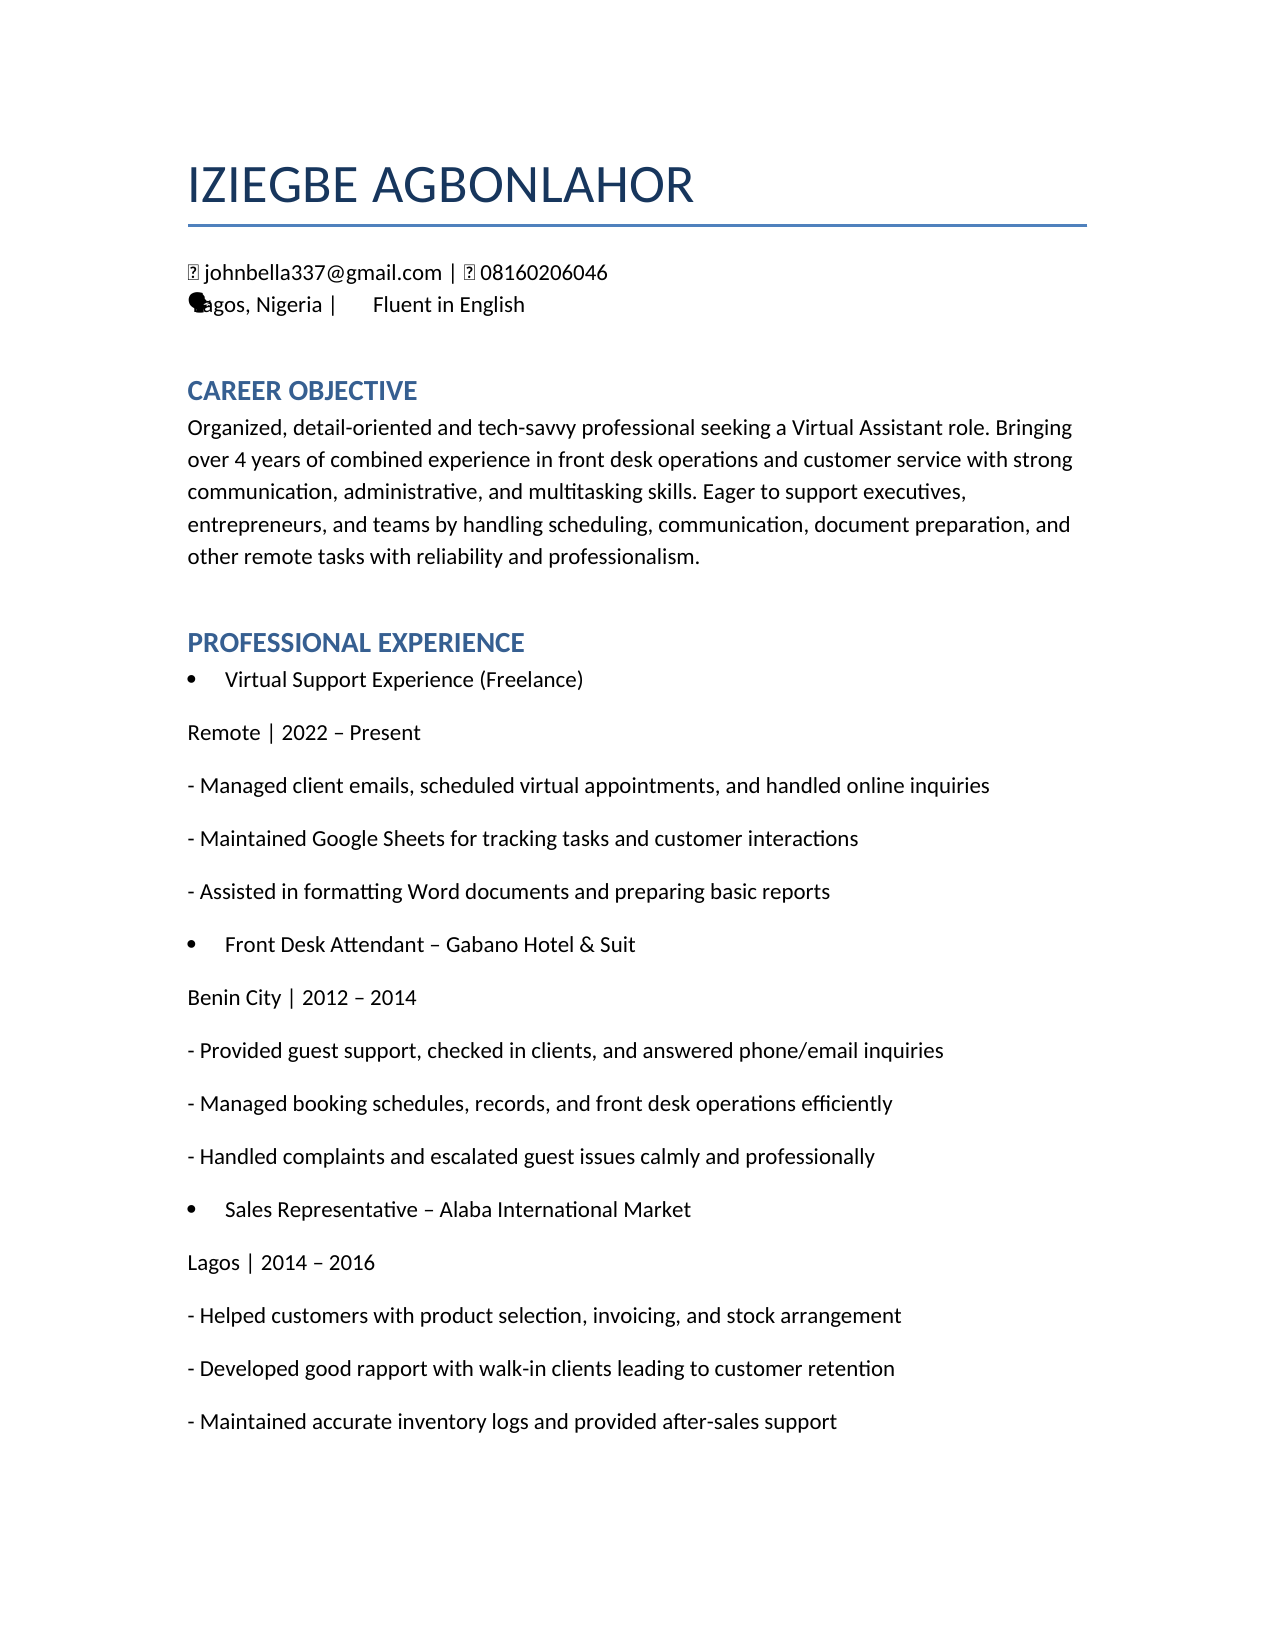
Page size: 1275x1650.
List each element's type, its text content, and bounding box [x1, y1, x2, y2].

list Virtual Support Experience (Freelance) [187, 665, 1087, 693]
list Front Desk Attendant – Gabano Hotel & Suit [187, 930, 1087, 958]
text 📧 johnbella337@gmail.com | 📞 08160206046 📍 Lagos, Nigeria | 🗣️ Fluent in English [187, 258, 1087, 318]
text - Managed booking schedules, records, and front desk operations efficiently [187, 1089, 1087, 1117]
text - Maintained Google Sheets for tracking tasks and customer interactions [187, 824, 1087, 852]
text - Provided guest support, checked in clients, and answered phone/email inquiries [187, 1036, 1087, 1064]
subtitle CAREER OBJECTIVE [187, 372, 1087, 408]
text Lagos | 2014 – 2016 [187, 1248, 1087, 1276]
list Sales Representative – Alaba International Market [187, 1195, 1087, 1223]
subtitle PROFESSIONAL EXPERIENCE [187, 624, 1087, 660]
text Benin City | 2012 – 2014 [187, 983, 1087, 1011]
text Remote | 2022 – Present [187, 718, 1087, 746]
text Organized, detail-oriented and tech-savvy professional seeking a Virtual Assistant role. Bringing over 4 years of combined experience in front desk operations and customer service with strong communication, administrative, and multitasking skills. Eager to support executives, entrepreneurs, and teams by handling scheduling, communication, document preparation, and other remote tasks with reliability and professionalism. [187, 413, 1087, 570]
text - Handled complaints and escalated guest issues calmly and professionally [187, 1142, 1087, 1170]
text - Developed good rapport with walk-in clients leading to customer retention [187, 1354, 1087, 1382]
text - Helped customers with product selection, invoicing, and stock arrangement [187, 1301, 1087, 1329]
text - Managed client emails, scheduled virtual appointments, and handled online inquiries [187, 771, 1087, 799]
text - Maintained accurate inventory logs and provided after-sales support [187, 1407, 1087, 1435]
text - Assisted in formatting Word documents and preparing basic reports [187, 877, 1087, 905]
title IZIEGBE AGBONLAHOR [187, 150, 1087, 227]
